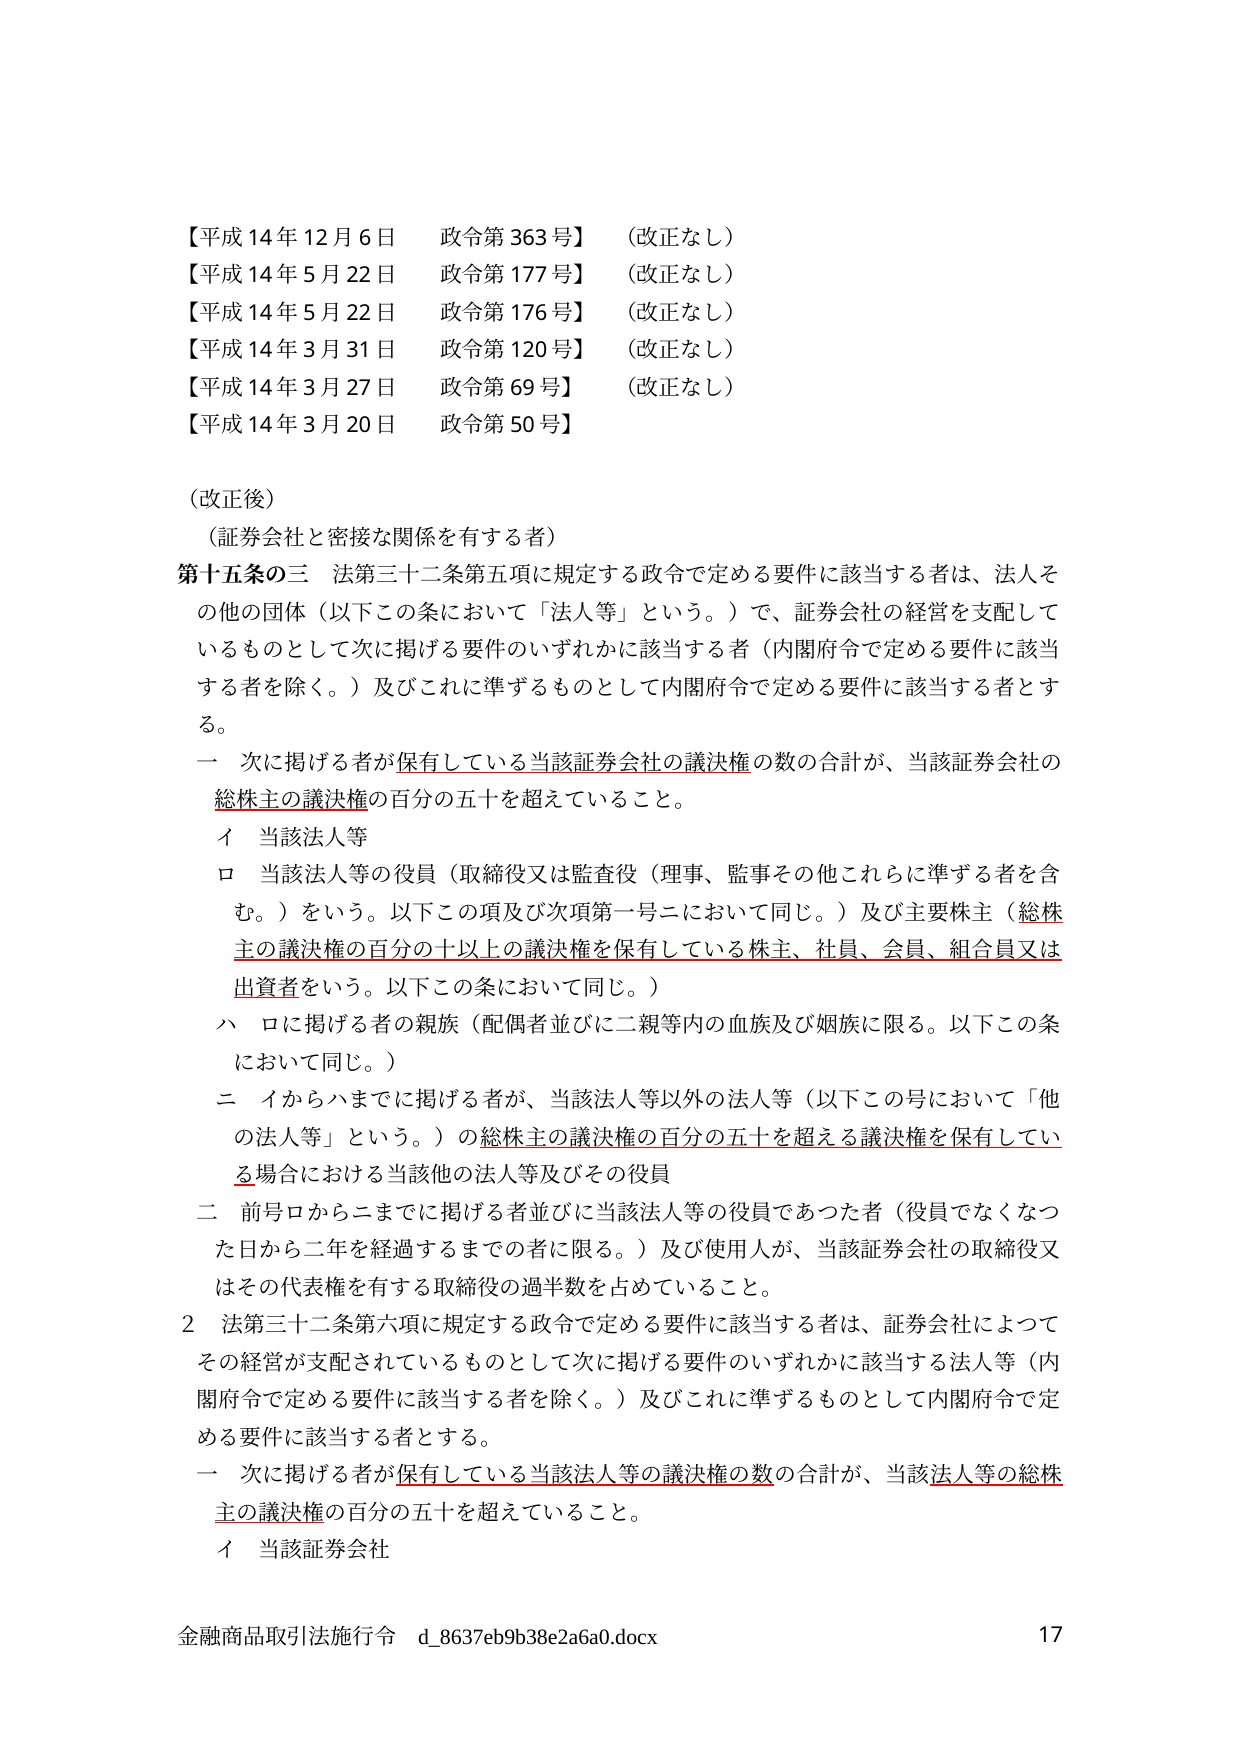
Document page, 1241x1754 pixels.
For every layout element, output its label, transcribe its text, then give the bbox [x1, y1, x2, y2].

text 【平成14年3月27日 政令第69号】 （改正なし） [177, 367, 1063, 404]
text ニ イからハまでに掲げる者が、当該法人等以外の法人等（以下この号において「他の法人等」という。）の総株主の議決権の百分の五十を超える議決権を保有している場合における当該他の法人等及びその役員 [215, 1079, 1063, 1192]
text （改正後） [177, 479, 1063, 517]
text 【平成14年3月20日 政令第50号】 [177, 404, 1063, 442]
text 第十五条の三 法第三十二条第五項に規定する政令で定める要件に該当する者は、法人その他の団体（以下この条において「法人等」という。）で、証券会社の経営を支配しているものとして次に掲げる要件のいずれかに該当する者（内閣府令で定める要件に該当する者を除く。）及びこれに準ずるものとして内閣府令で定める要件に該当する者とする。 [177, 554, 1063, 742]
text 【平成14年12月6日 政令第363号】 （改正なし） [177, 217, 1063, 254]
text ハ ロに掲げる者の親族（配偶者並びに二親等内の血族及び姻族に限る。以下この条において同じ。） [215, 1004, 1063, 1079]
text ロ 当該法人等の役員（取締役又は監査役（理事、監事その他これらに準ずる者を含む。）をいう。以下この項及び次項第一号ニにおいて同じ。）及び主要株主（総株主の議決権の百分の十以上の議決権を保有している株主、社員、会員、組合員又は出資者をいう。以下この条において同じ。） [215, 854, 1063, 1004]
text 二 前号ロからニまでに掲げる者並びに当該法人等の役員であつた者（役員でなくなつた日から二年を経過するまでの者に限る。）及び使用人が、当該証券会社の取締役又はその代表権を有する取締役の過半数を占めていること。 [196, 1192, 1063, 1304]
text ２ 法第三十二条第六項に規定する政令で定める要件に該当する者は、証券会社によつてその経営が支配されているものとして次に掲げる要件のいずれかに該当する法人等（内閣府令で定める要件に該当する者を除く。）及びこれに準ずるものとして内閣府令で定める要件に該当する者とする。 [177, 1304, 1063, 1454]
text 一 次に掲げる者が保有している当該法人等の議決権の数の合計が、当該法人等の総株主の議決権の百分の五十を超えていること。 [196, 1454, 1063, 1529]
text 一 次に掲げる者が保有している当該証券会社の議決権の数の合計が、当該証券会社の総株主の議決権の百分の五十を超えていること。 [196, 742, 1063, 817]
text イ 当該証券会社 [215, 1529, 1063, 1567]
text 【平成14年5月22日 政令第177号】 （改正なし） [177, 254, 1063, 292]
text イ 当該法人等 [215, 817, 1063, 854]
text （証券会社と密接な関係を有する者） [196, 517, 1063, 554]
text 【平成14年3月31日 政令第120号】 （改正なし） [177, 329, 1063, 367]
text 【平成14年5月22日 政令第176号】 （改正なし） [177, 292, 1063, 329]
